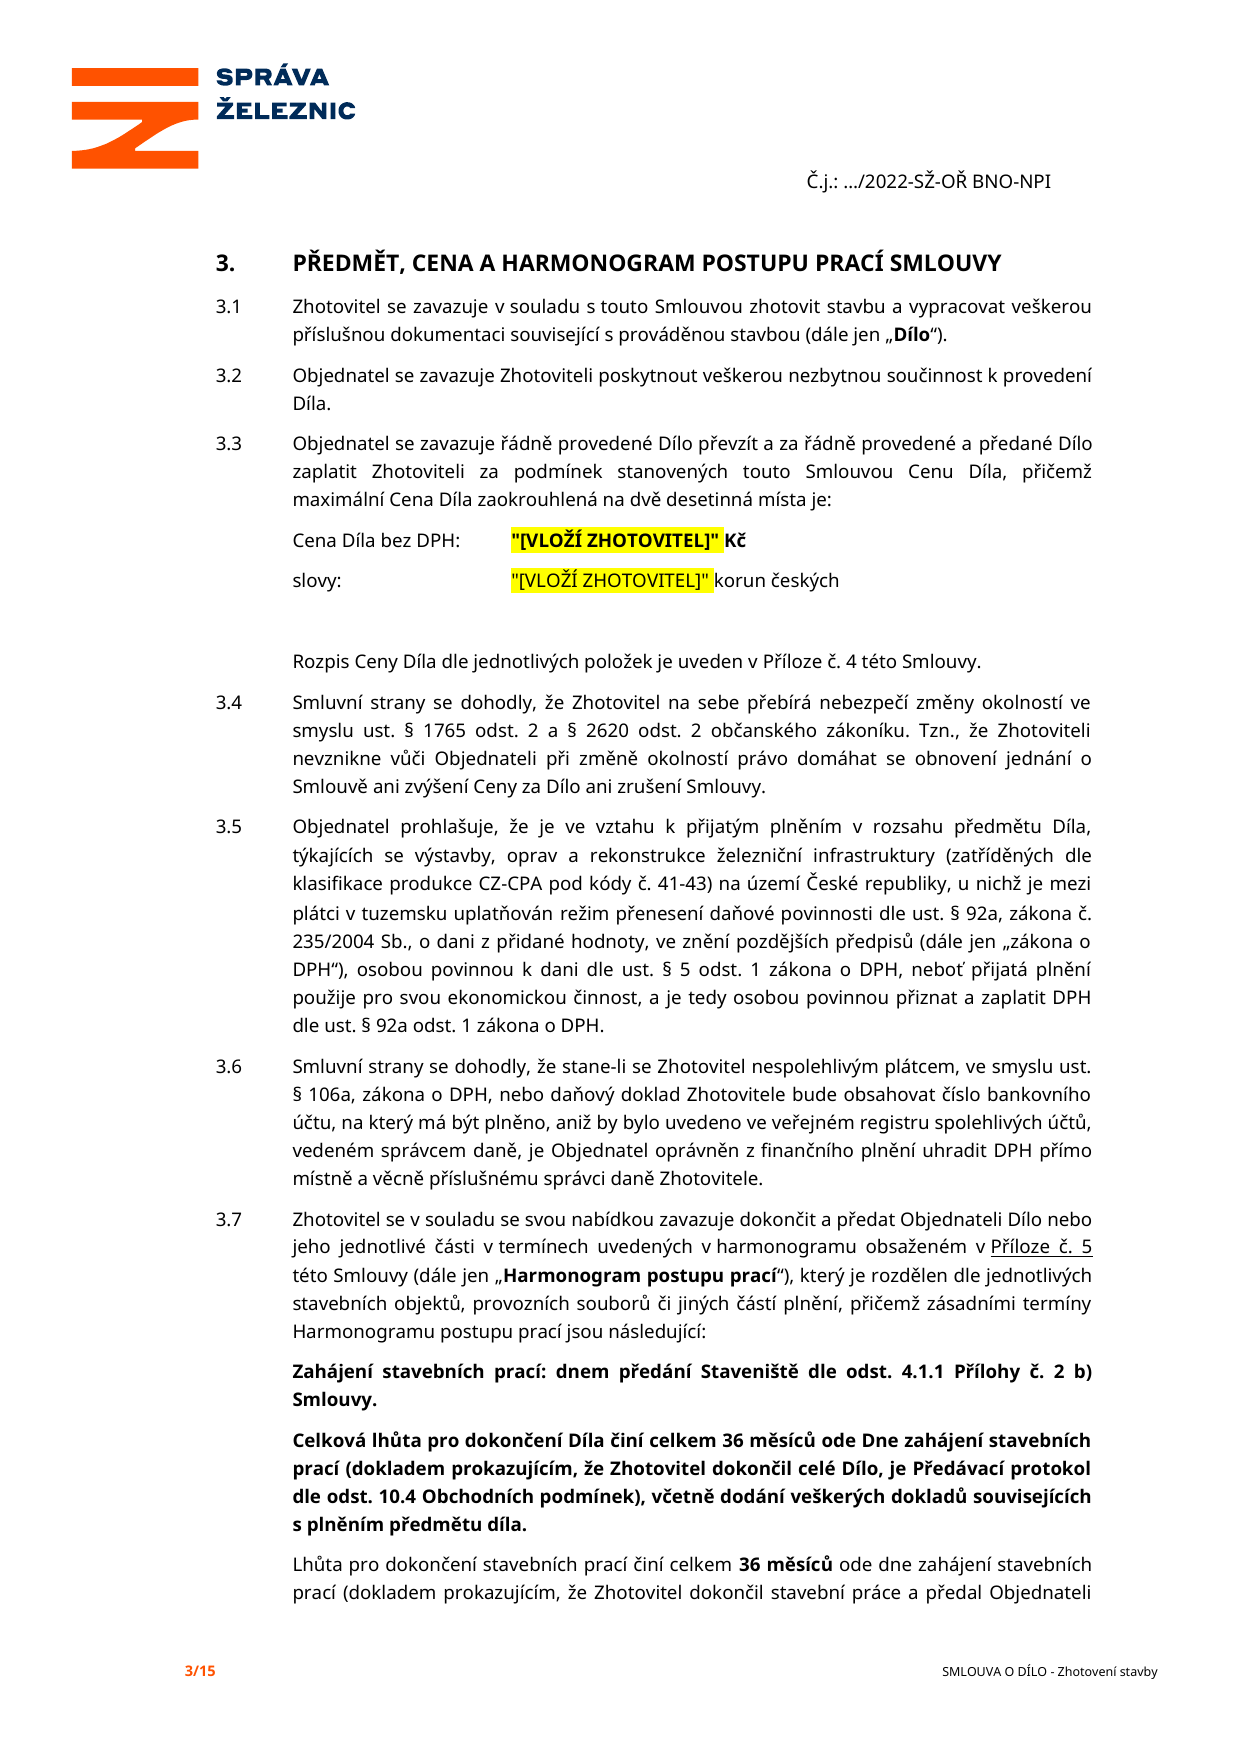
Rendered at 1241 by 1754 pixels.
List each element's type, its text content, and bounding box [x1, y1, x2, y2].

text Objednatel prohlašuje, že je ve vztahu k přijatým plněním v rozsahu předmětu Díla, týkajících se výstavby, oprav a rekonstrukce železniční infrastruktury (zatříděných dle klasifikace produkce CZ-CPA pod kódy č. 41-43) na území České republiky, u nichž je mezi plátci v tuzemsku uplatňován režim přenesení daňové povinnosti dle ust. § 92a, zákona č. 235/2004 Sb., o dani z přidané hodnoty, ve znění pozdějších předpisů (dále jen „zákona o DPH“), osobou povinnou k dani dle ust. § 5 odst. 1 zákona o DPH, neboť přijatá plnění použije pro svou ekonomickou činnost, a je tedy osobou povinnou přiznat a zaplatit DPH dle ust. § 92a odst. 1 zákona o DPH. [216, 814, 1093, 1038]
text Smluvní strany se dohodly, že Zhotovitel na sebe přebírá nebezpečí změny okolností ve smyslu ust. § 1765 odst. 2 a § 2620 odst. 2 občanského zákoníku. Tzn., že Zhotoviteli nevznikne vůči Objednateli při změně okolností právo domáhat se obnovení jednání o Smlouvě ani zvýšení Ceny za Dílo ani zrušení Smlouvy. [216, 689, 1093, 799]
text Celková lhůta pro dokončení Díla činí celkem 36 měsíců ode Dne zahájení stavebních prací (dokladem prokazujícím, že Zhotovitel dokončil celé Dílo, je Předávací protokol dle odst. 10.4 Obchodních podmínek), včetně dodání veškerých dokladů souvisejících s plněním předmětu díla. [292, 1427, 1093, 1537]
text Smluvní strany se dohodly, že stane-li se Zhotovitel nespolehlivým plátcem, ve smyslu ust. § 106a, zákona o DPH, nebo daňový doklad Zhotovitele bude obsahovat číslo bankovního účtu, na který má být plněno, aniž by bylo uvedeno ve veřejném registru spolehlivých účtů, vedeném správcem daně, je Objednatel oprávněn z finančního plnění uhradit DPH přímo místně a věcně příslušnému správci daně Zhotovitele. [216, 1053, 1093, 1191]
text Zahájení stavebních prací: dnem předání Staveniště dle odst. 4.1.1 Přílohy č. 2 b) Smlouvy. [292, 1358, 1093, 1412]
text Zhotovitel se zavazuje v souladu s touto Smlouvou zhotovit stavbu a vypracovat veškerou příslušnou dokumentaci související s prováděnou stavbou (dále jen „Dílo“). [216, 293, 1093, 347]
text Objednatel se zavazuje Zhotoviteli poskytnout veškerou nezbytnou součinnost k provedení Díla. [216, 362, 1093, 416]
text slovy: korun českých [292, 568, 511, 593]
text slovy: korun českých [714, 568, 1093, 593]
text Cena Díla bez DPH: Kč [724, 527, 1093, 553]
text Rozpis Ceny Díla dle jednotlivých položek je uveden v Příloze č. 4 této Smlouvy. [292, 649, 1093, 674]
text PŘEDMĚT, CENA A HARMONOGRAM POSTUPU PRACÍ SMLOUVY [216, 247, 1093, 278]
text Zhotovitel se v souladu se svou nabídkou zavazuje dokončit a předat Objednateli Dílo nebo jeho jednotlivé části v termínech uvedených v harmonogramu obsaženém v Příloze č. 5 této Smlouvy (dále jen „Harmonogram postupu prací“), který je rozdělen dle jednotlivých stavebních objektů, provozních souborů či jiných částí plnění, přičemž zásadními termíny Harmonogramu postupu prací jsou následující: [216, 1206, 1093, 1343]
text Cena Díla bez DPH: Kč [292, 527, 511, 553]
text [292, 1552, 1093, 1605]
text Objednatel se zavazuje řádně provedené Dílo převzít a za řádně provedené a předané Dílo zaplatit Zhotoviteli za podmínek stanovených touto Smlouvou Cenu Díla, přičemž maximální Cena Díla zaokrouhlená na dvě desetinná místa je: [216, 431, 1093, 512]
